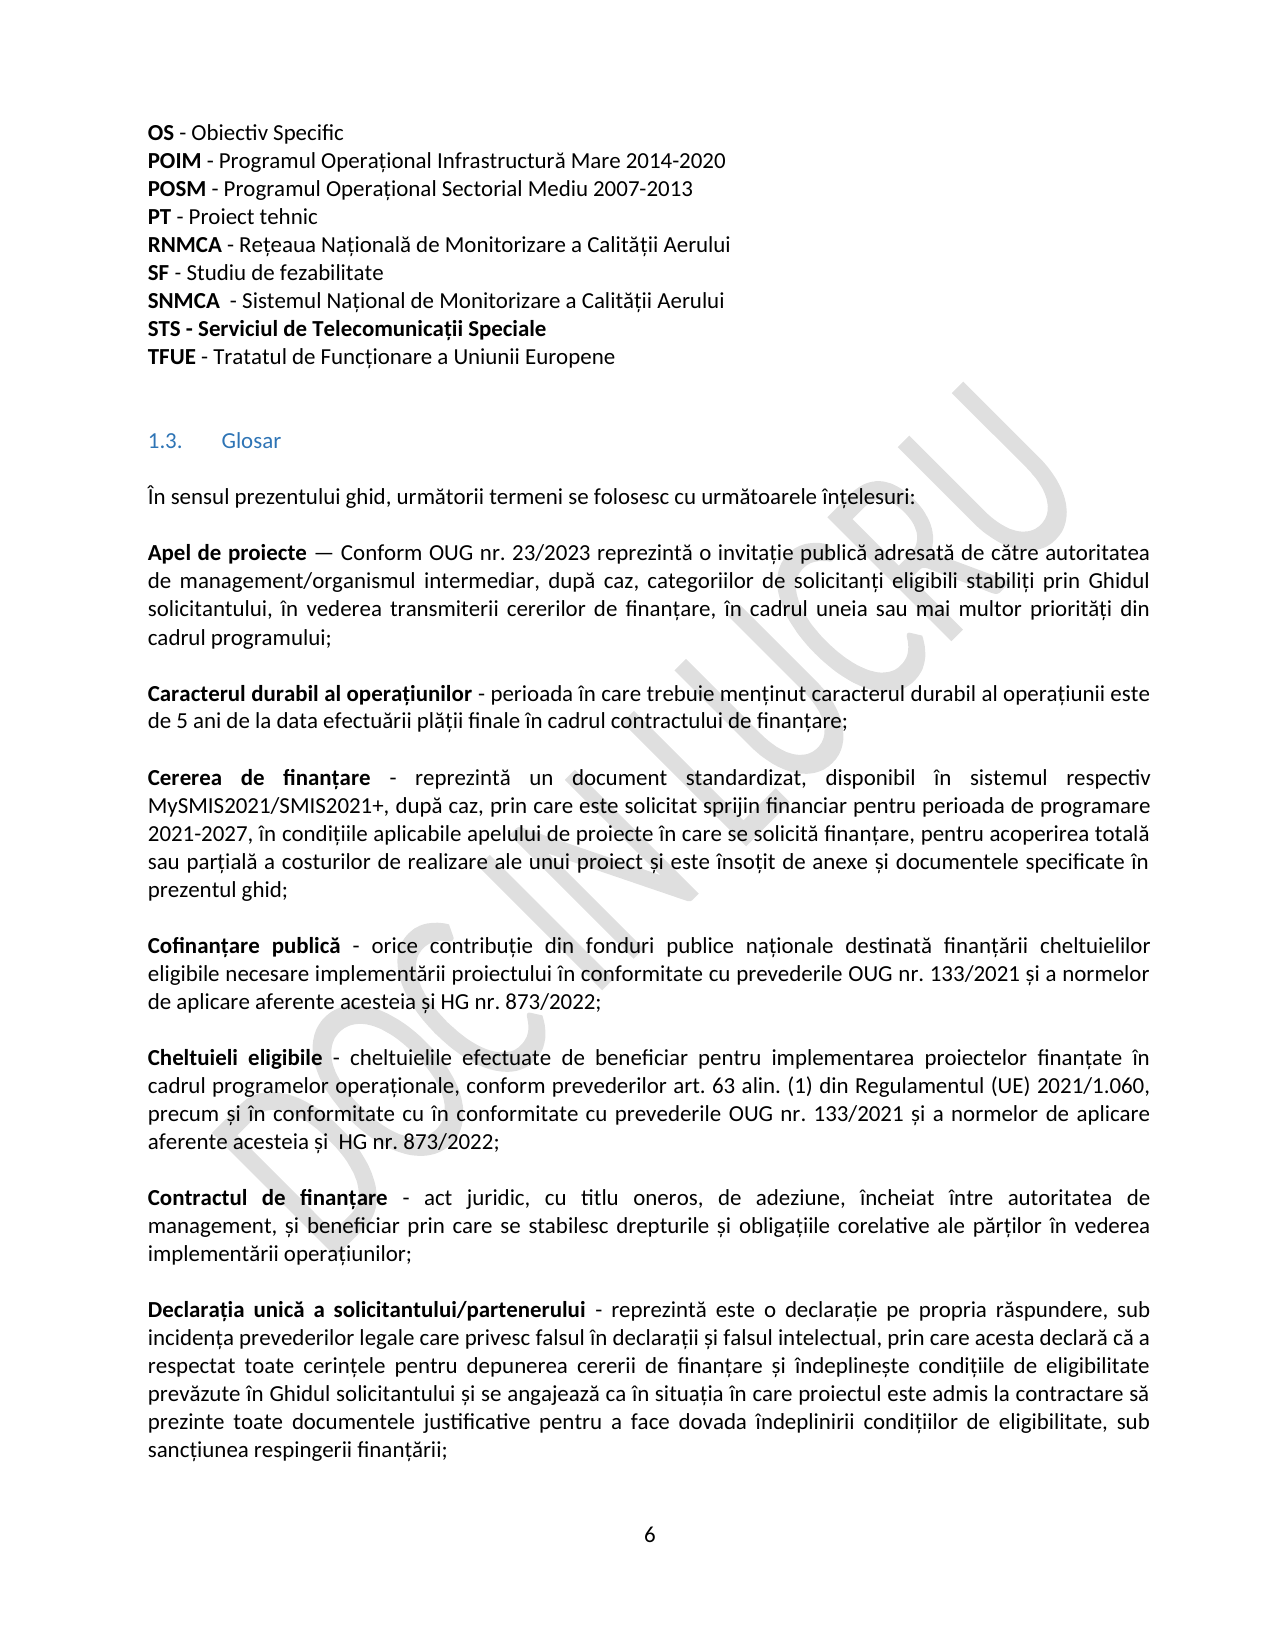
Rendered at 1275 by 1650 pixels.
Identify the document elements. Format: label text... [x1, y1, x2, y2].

text OS - Obiectiv Specific [148, 118, 1152, 146]
text RNMCA - Reţeaua Națională de Monitorizare a Calităţii Aerului [148, 230, 1152, 258]
text Cheltuieli eligibile - cheltuielile efectuate de beneficiar pentru implementarea proiectelor finanțate în cadrul programelor operaționale, conform prevederilor art. 63 alin. (1) din Regulamentul (UE) 2021/1.060, precum și în conformitate cu în conformitate cu prevederile OUG nr. 133/2021 și a normelor de aplicare aferente acesteia și HG nr. 873/2022; [148, 1043, 1152, 1155]
text POSM - Programul Operațional Sectorial Mediu 2007-2013 [148, 174, 1152, 202]
subtitle 1.3. Glosar [148, 426, 1152, 454]
text TFUE - Tratatul de Funcționare a Uniunii Europene [148, 342, 1152, 370]
text Declarația unică a solicitantului/partenerului - reprezintă este o declarație pe propria răspundere, sub incidența prevederilor legale care privesc falsul în declarații și falsul intelectual, prin care acesta declară că a respectat toate cerințele pentru depunerea cererii de finanțare și îndeplinește condițiile de eligibilitate prevăzute în Ghidul solicitantului și se angajează ca în situația în care proiectul este admis la contractare să prezinte toate documentele justificative pentru a face dovada îndeplinirii condițiilor de eligibilitate, sub sancțiunea respingerii finanțării; [148, 1295, 1152, 1463]
text STS - Serviciul de Telecomunicații Speciale [148, 314, 1152, 342]
text Cererea de finanțare - reprezintă un document standardizat, disponibil în sistemul respectiv MySMIS2021/SMIS2021+, după caz, prin care este solicitat sprijin financiar pentru perioada de programare 2021-2027, în condițiile aplicabile apelului de proiecte în care se solicită finanțare, pentru acoperirea totală sau parțială a costurilor de realizare ale unui proiect și este însoțit de anexe și documentele specificate în prezentul ghid; [148, 763, 1152, 903]
text Apel de proiecte — Conform OUG nr. 23/2023 reprezintă o invitație publică adresată de către autoritatea de management/organismul intermediar, după caz, categoriilor de solicitanți eligibili stabiliți prin Ghidul solicitantului, în vederea transmiterii cererilor de finanțare, în cadrul uneia sau mai multor priorități din cadrul programului; [148, 538, 1152, 651]
text Caracterul durabil al operațiunilor - perioada în care trebuie menținut caracterul durabil al operațiunii este de 5 ani de la data efectuării plății finale în cadrul contractului de finanțare; [148, 679, 1152, 735]
text Contractul de finanțare - act juridic, cu titlu oneros, de adeziune, încheiat între autoritatea de management, și beneficiar prin care se stabilesc drepturile și obligațiile corelative ale părților în vederea implementării operațiunilor; [148, 1183, 1152, 1267]
text Cofinanțare publică - orice contribuție din fonduri publice naționale destinată finanțării cheltuielilor eligibile necesare implementării proiectului în conformitate cu prevederile OUG nr. 133/2021 și a normelor de aplicare aferente acesteia și HG nr. 873/2022; [148, 931, 1152, 1015]
text SF - Studiu de fezabilitate [148, 258, 1152, 286]
text În sensul prezentului ghid, următorii termeni se folosesc cu următoarele înțelesuri: [148, 482, 1152, 511]
text SNMCA - Sistemul Național de Monitorizare a Calității Aerului [148, 286, 1152, 314]
text POIM - Programul Operațional Infrastructură Mare 2014-2020 [148, 146, 1152, 174]
text PT - Proiect tehnic [148, 202, 1152, 230]
